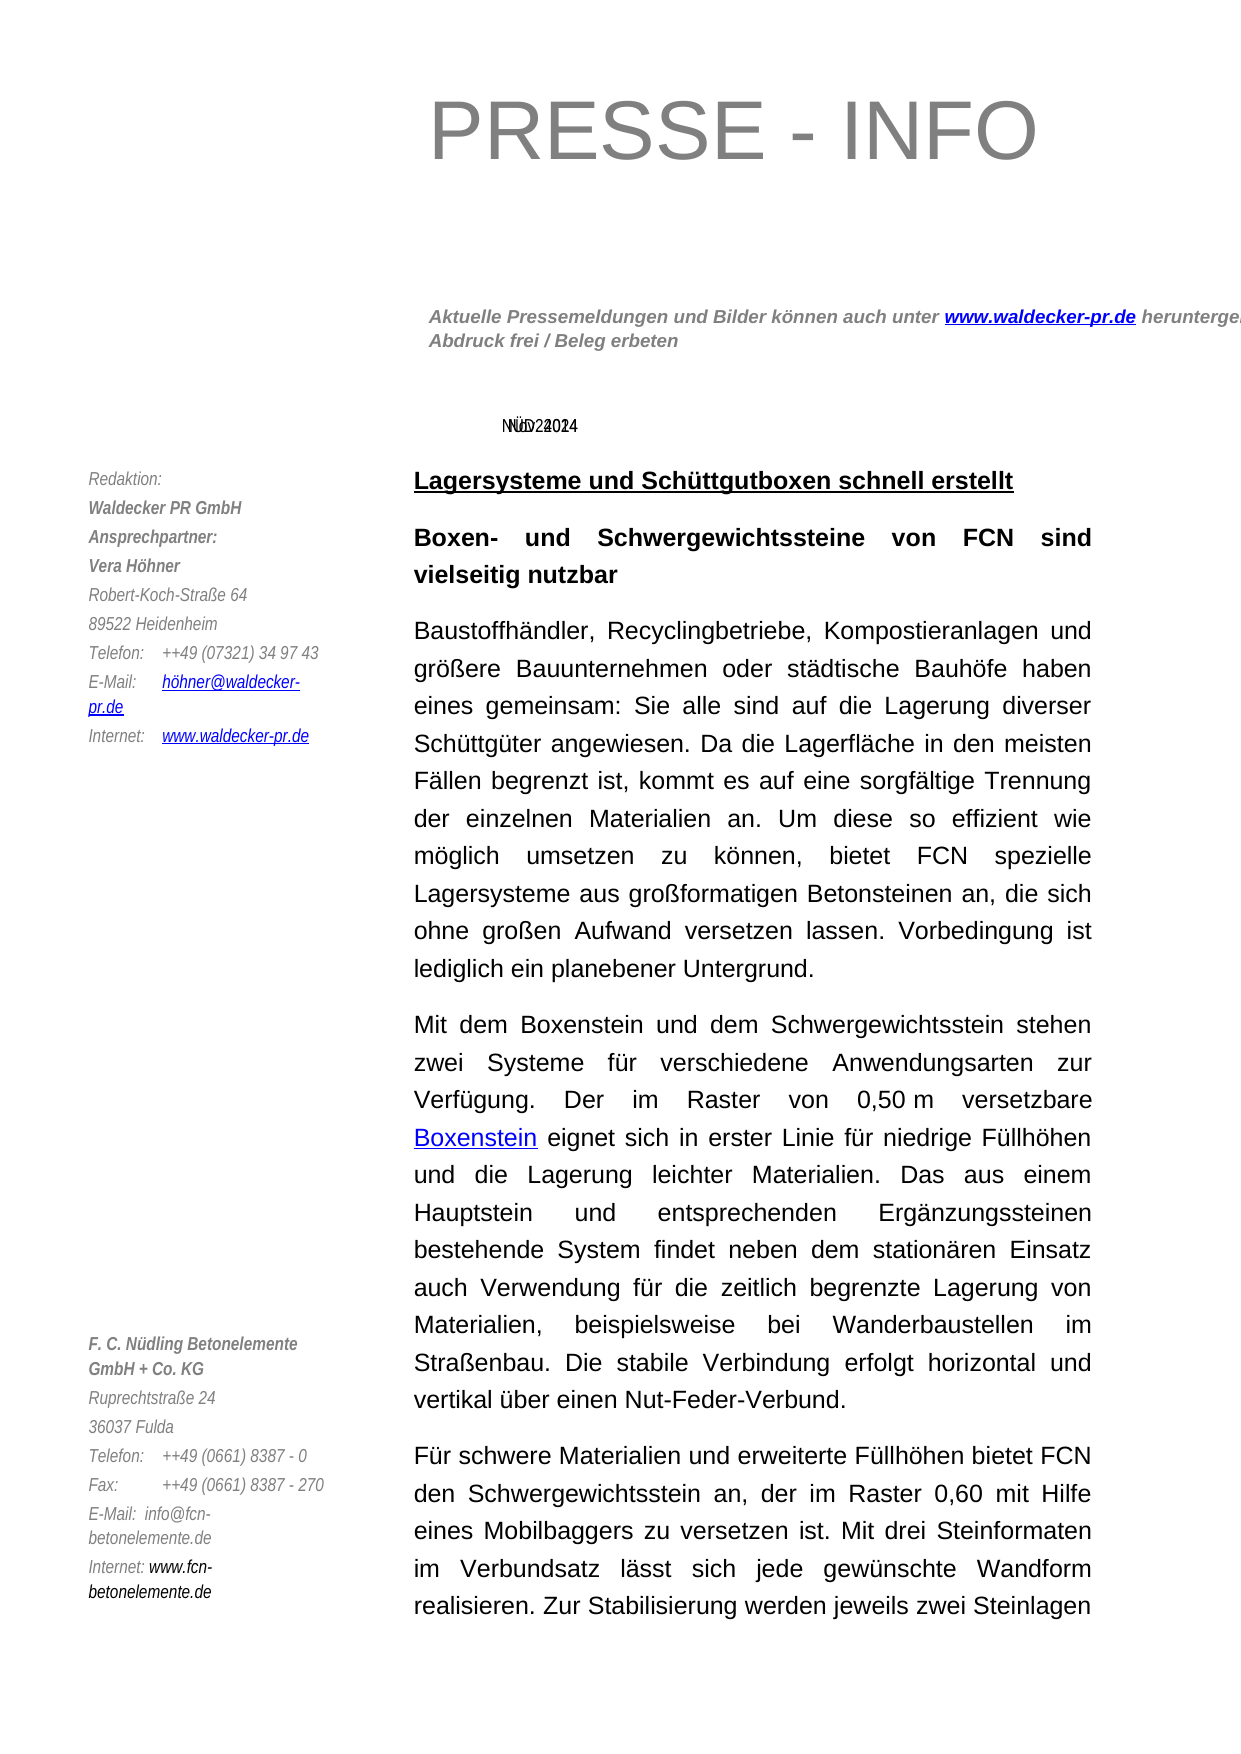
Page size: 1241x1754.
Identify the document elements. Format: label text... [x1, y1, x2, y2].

text Boxen- und Schwergewichtssteine von FCN sind vielseitig nutzbar [413, 516, 1093, 591]
text Lagersysteme und Schüttgutboxen schnell erstellt [413, 460, 1093, 497]
text Baustoffhändler, Recyclingbetriebe, Kompostieranlagen und größere Bauunternehmen oder städtische Bauhöfe haben eines gemeinsam: Sie alle sind auf die Lagerung diverser Schüttgüter angewiesen. Da die Lagerfläche in den meisten Fällen begrenzt ist, kommt es auf eine sorgfältige Trennung der einzelnen Materialien an. Um diese so effizient wie möglich umsetzen zu können, bietet FCN spezielle Lagersysteme aus großformatigen Betonsteinen an, die sich ohne großen Aufwand versetzen lassen. Vorbedingung ist lediglich ein planebener Untergrund. [413, 610, 1093, 985]
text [413, 1435, 1093, 1622]
text Mit dem Boxenstein und dem Schwergewichtsstein stehen zwei Systeme für verschiedene Anwendungsarten zur Verfügung. Der im Raster von 0,50 m versetzbare Boxenstein eignet sich in erster Linie für niedrige Füllhöhen und die Lagerung leichter Materialien. Das aus einem Hauptstein und entsprechenden Ergänzungssteinen bestehende System findet neben dem stationären Einsatz auch Verwendung für die zeitlich begrenzte Lagerung von Materialien, beispielsweise bei Wanderbaustellen im Straßenbau. Die stabile Verbindung erfolgt horizontal und vertikal über einen Nut-Feder-Verbund. [413, 1003, 1093, 1416]
